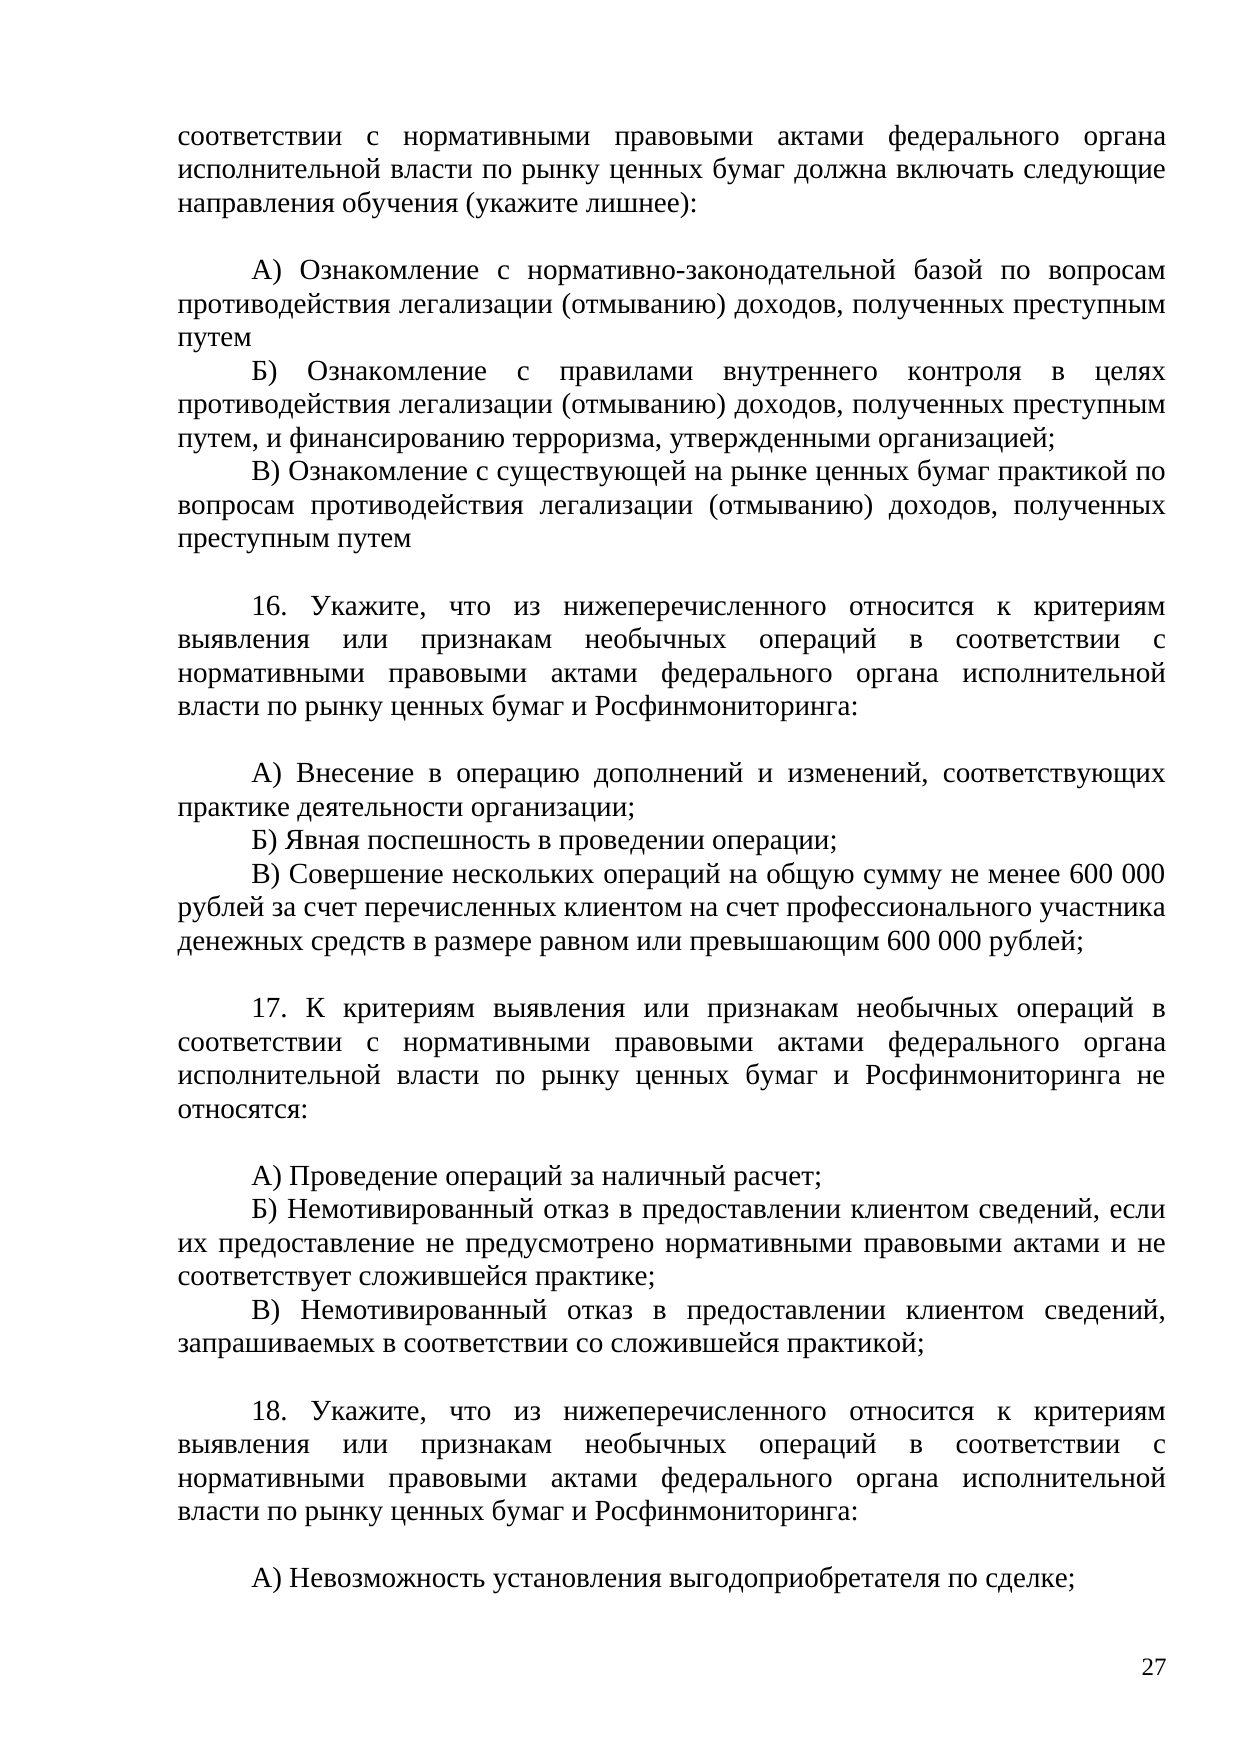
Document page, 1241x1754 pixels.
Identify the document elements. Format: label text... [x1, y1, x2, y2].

text Б) Явная поспешность в проведении операции; [177, 822, 1167, 856]
text А) Невозможность установления выгодоприобретателя по сделке; [177, 1560, 1167, 1594]
text 16. Укажите, что из нижеперечисленного относится к критериям выявления или признакам необычных операций в соответствии с нормативными правовыми актами федерального органа исполнительной власти по рынку ценных бумаг и Росфинмониторинга: [177, 588, 1167, 722]
text Б) Ознакомление с правилами внутреннего контроля в целях противодействия легализации (отмыванию) доходов, полученных преступным путем, и финансированию терроризма, утвержденными организацией; [177, 353, 1167, 453]
text 18. Укажите, что из нижеперечисленного относится к критериям выявления или признакам необычных операций в соответствии с нормативными правовыми актами федерального органа исполнительной власти по рынку ценных бумаг и Росфинмониторинга: [177, 1393, 1167, 1527]
text В) Совершение нескольких операций на общую сумму не менее 600 000 рублей за счет перечисленных клиентом на счет профессионального участника денежных средств в размере равном или превышающим 600 000 рублей; [177, 856, 1167, 957]
text В) Немотивированный отказ в предоставлении клиентом сведений, запрашиваемых в соответствии со сложившейся практикой; [177, 1292, 1167, 1359]
text А) Внесение в операцию дополнений и изменений, соответствующих практике деятельности организации; [177, 755, 1167, 822]
text 17. К критериям выявления или признакам необычных операций в соответствии с нормативными правовыми актами федерального органа исполнительной власти по рынку ценных бумаг и Росфинмониторинга не относятся: [177, 990, 1167, 1124]
text А) Проведение операций за наличный расчет; [177, 1158, 1167, 1191]
text В) Ознакомление с существующей на рынке ценных бумаг практикой по вопросам противодействия легализации (отмыванию) доходов, полученных преступным путем [177, 453, 1167, 554]
text Б) Немотивированный отказ в предоставлении клиентом сведений, если их предоставление не предусмотрено нормативными правовыми актами и не соответствует сложившейся практике; [177, 1191, 1167, 1292]
text А) Ознакомление с нормативно-законодательной базой по вопросам противодействия легализации (отмыванию) доходов, полученных преступным путем [177, 252, 1167, 353]
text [177, 118, 1167, 219]
